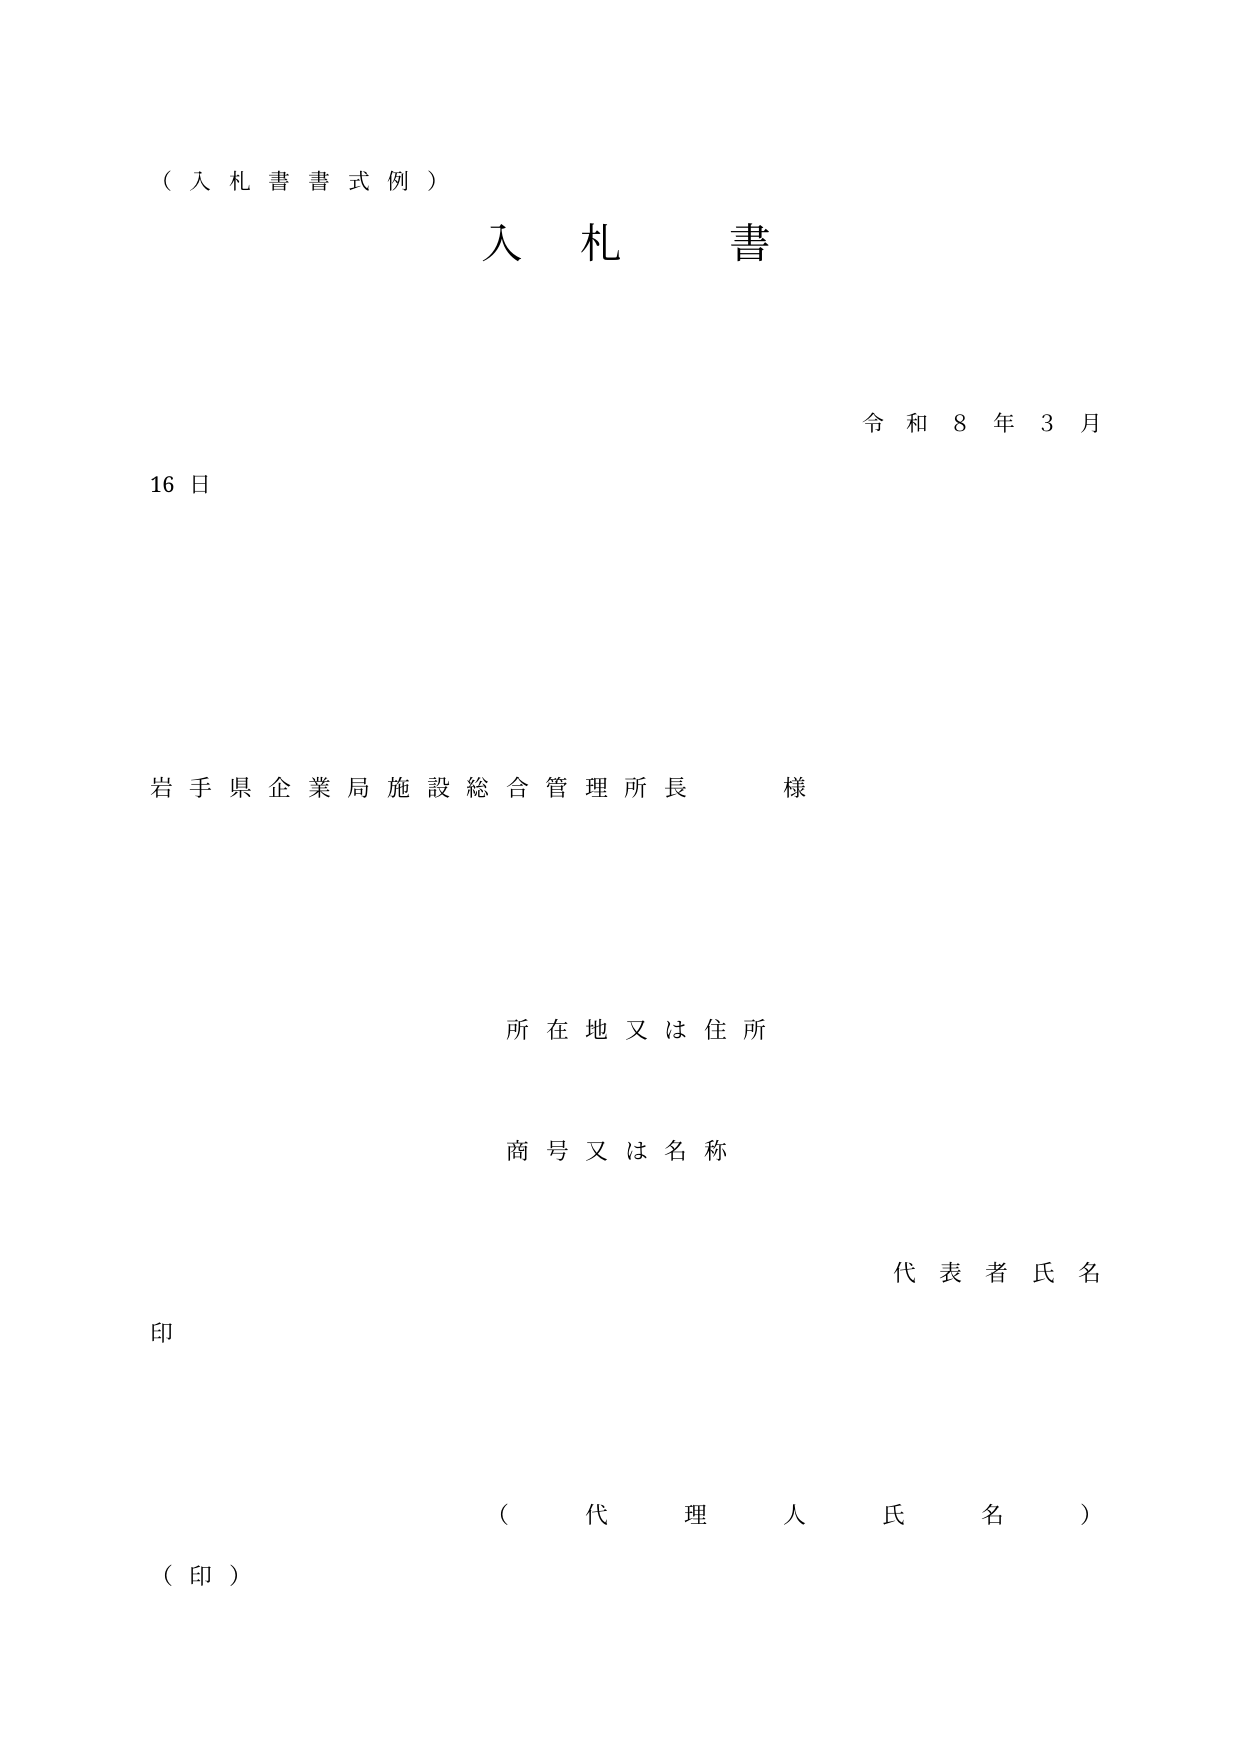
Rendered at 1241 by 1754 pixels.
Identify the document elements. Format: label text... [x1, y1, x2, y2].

text （入札書書式例） [150, 149, 1120, 210]
text 岩手県企業局施設総合管理所長 様 [150, 756, 1120, 816]
text （代理人氏名） （印） [150, 1483, 1120, 1604]
text 商号又は名称 [150, 1119, 1120, 1180]
text 入札書 [150, 210, 1120, 271]
text 所在地又は住所 [150, 998, 1120, 1059]
text 令和８年３月16日 [150, 392, 1120, 513]
text 代表者氏名 印 [150, 1241, 1120, 1362]
